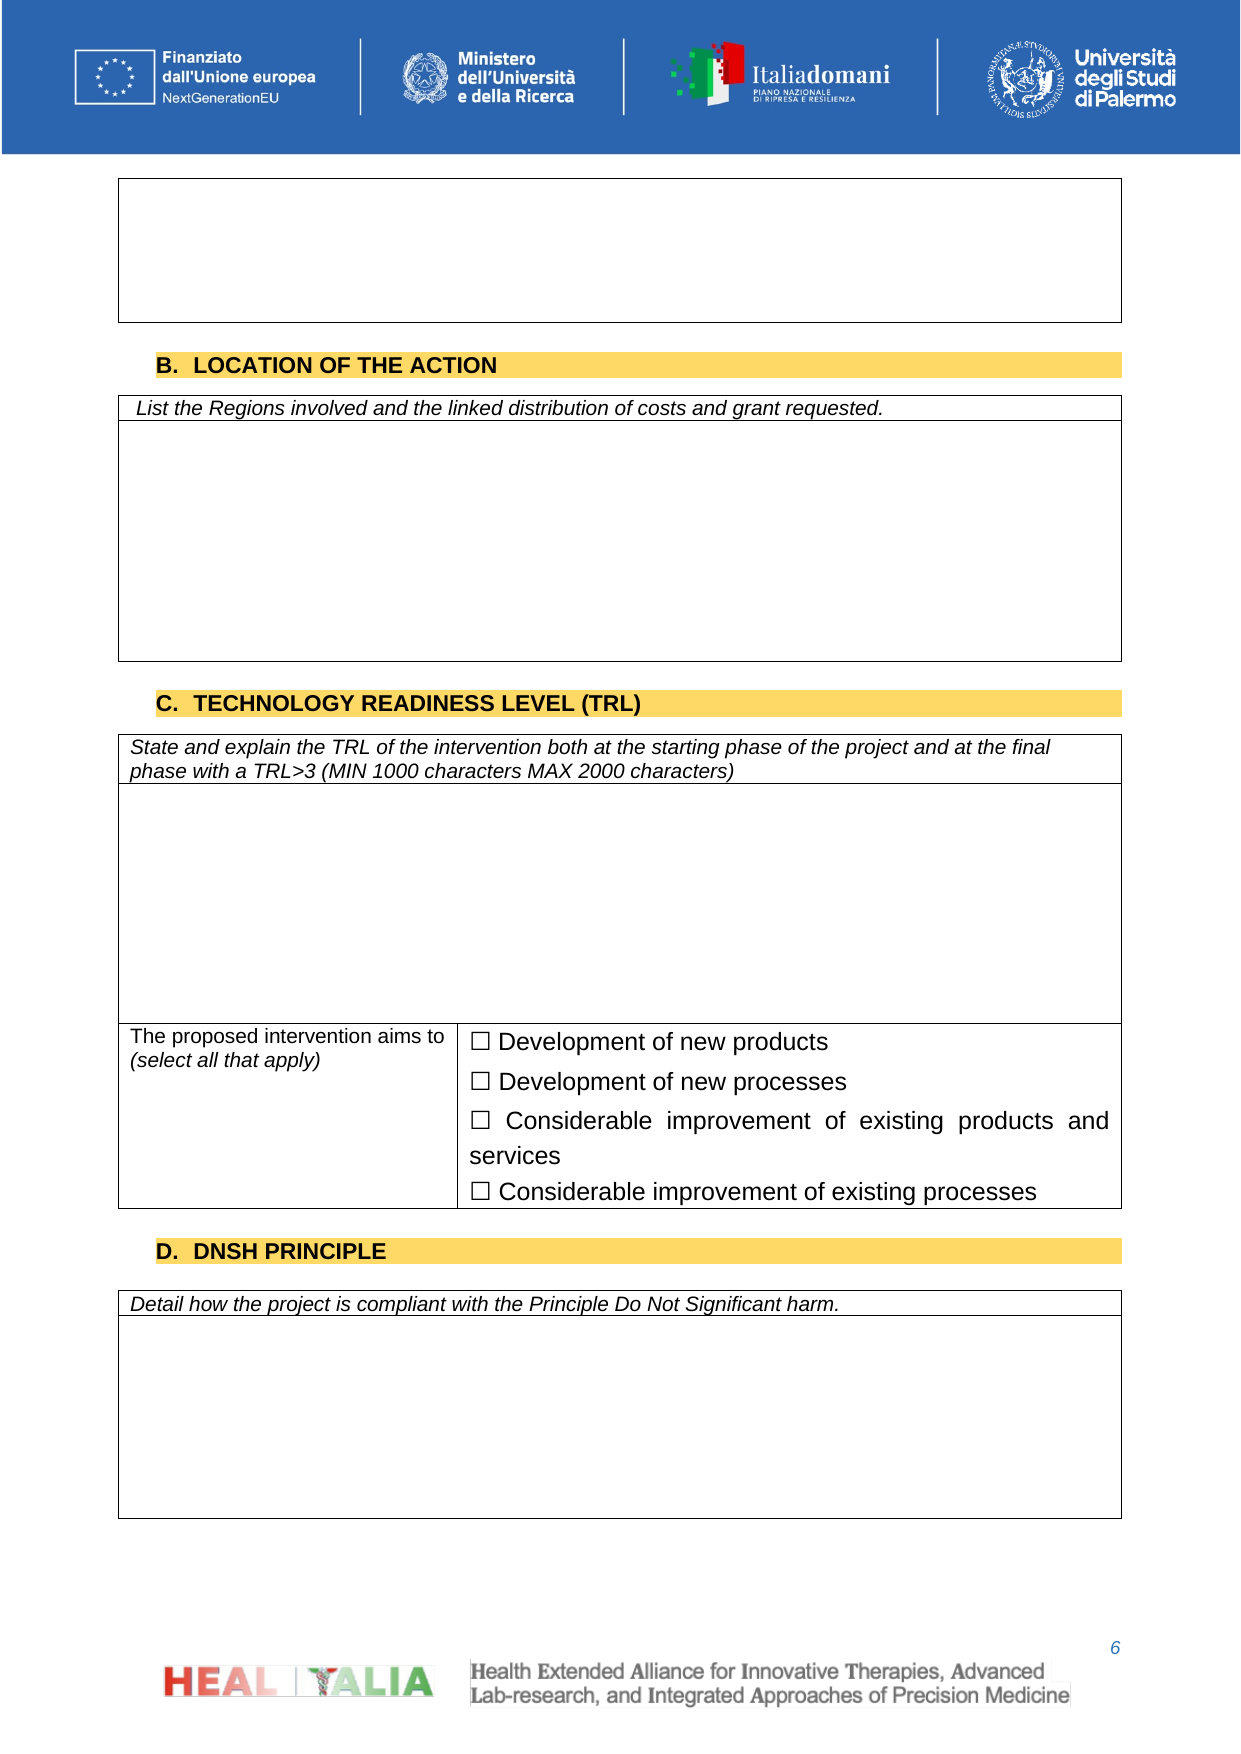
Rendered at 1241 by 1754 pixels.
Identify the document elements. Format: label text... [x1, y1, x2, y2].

table_header List the Regions involved and the linked distribution of costs and grant requested. [119, 396, 1121, 420]
picture [118, 1658, 1123, 1754]
table_header Detail how the project is compliant with the Principle Do Not Significant harm. [119, 1291, 1121, 1315]
table_header State and explain the TRL of the intervention both at the starting phase of the project and at the final phase with a TRL>3 (MIN 1000 characters MAX 2000 characters) [119, 735, 1121, 782]
picture [1, 0, 1241, 196]
table_cell [119, 784, 1121, 1023]
table_cell Development of new products Development of new processes Considerable improvement of existing products and services Considerable improvement of existing processes [458, 1024, 1121, 1208]
table_cell [119, 179, 1121, 322]
table_cell [119, 421, 1121, 661]
list TECHNOLOGY READINESS LEVEL (TRL) [156, 690, 1122, 717]
list DNSH PRINCIPLE [156, 1238, 1122, 1264]
list LOCATION OF THE ACTION [156, 352, 1122, 378]
table_cell [119, 1316, 1121, 1518]
table_cell The proposed intervention aims to (select all that apply) [119, 1024, 457, 1208]
